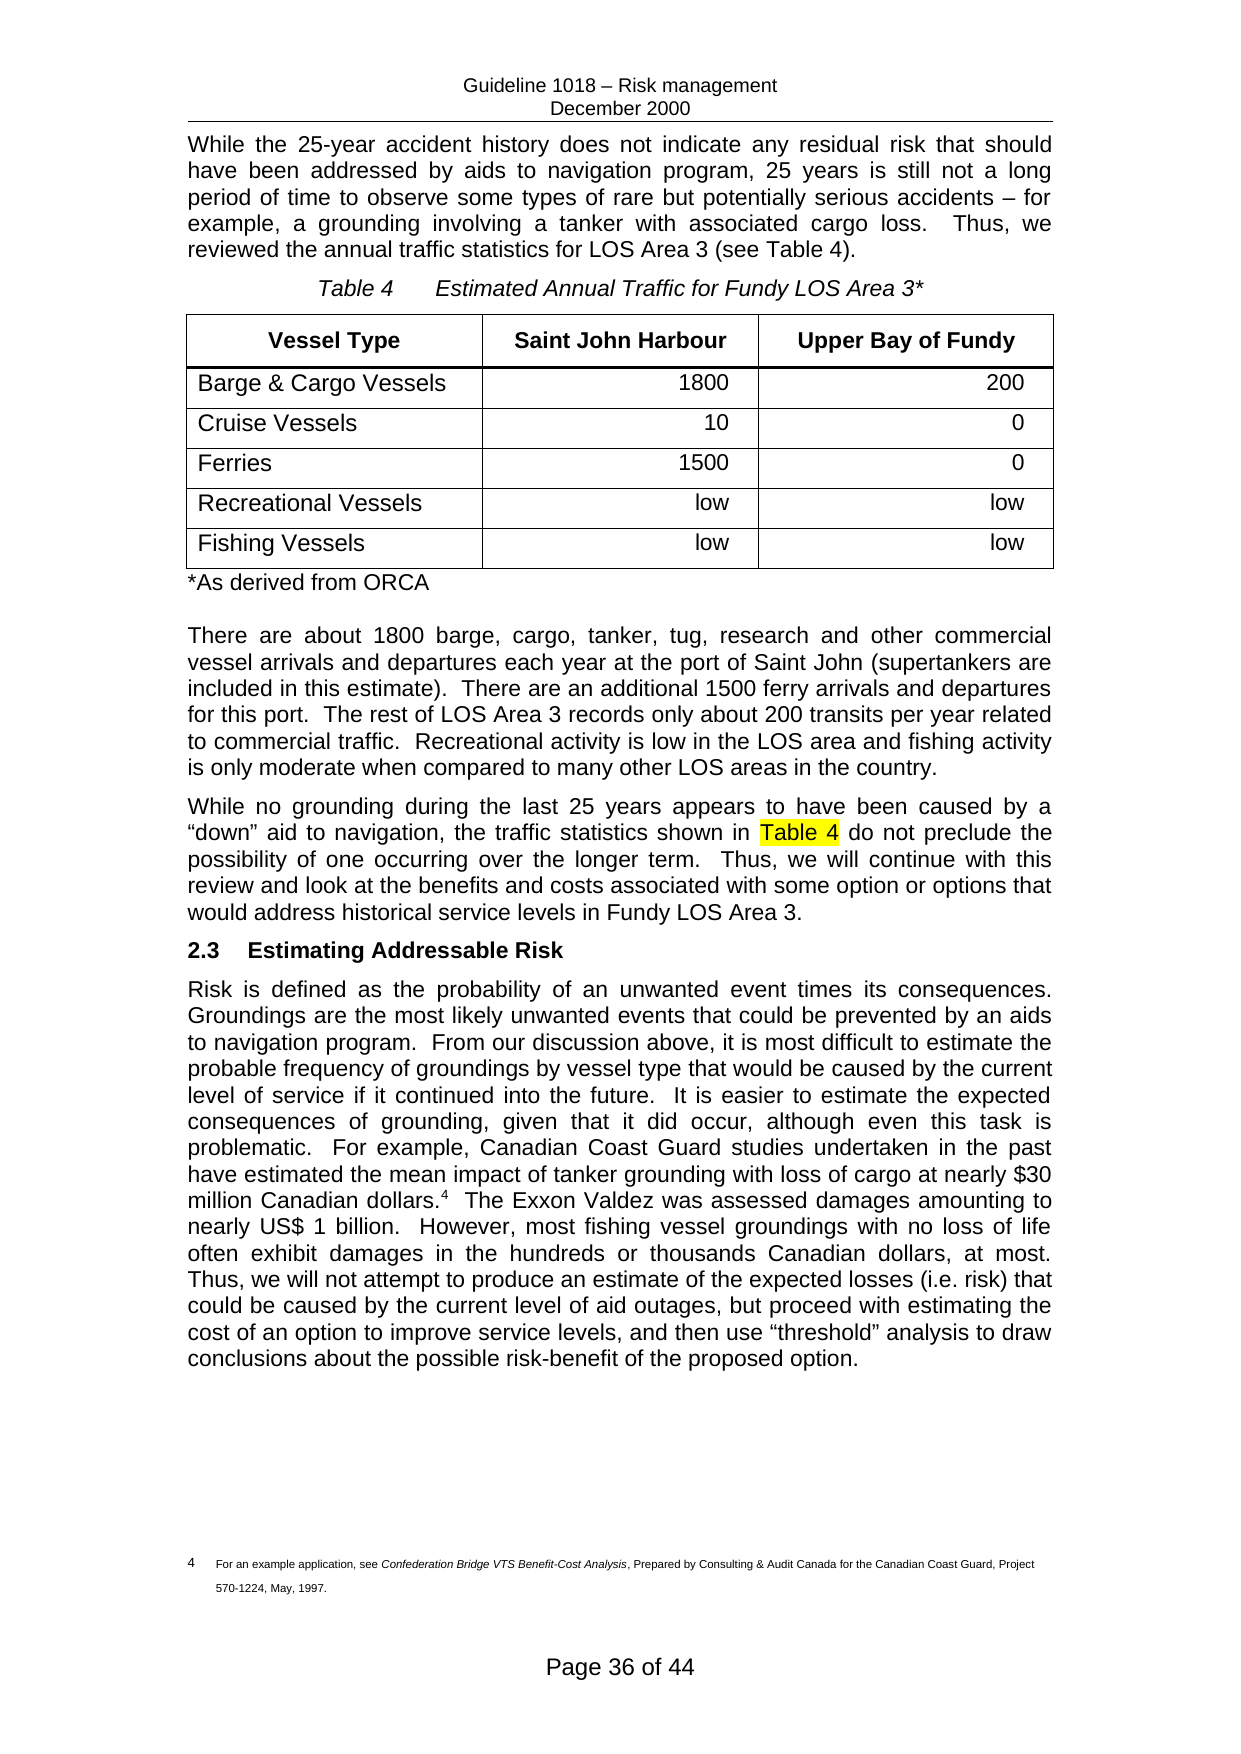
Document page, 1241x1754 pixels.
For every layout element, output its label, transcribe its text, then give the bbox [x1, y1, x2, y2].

table_cell low [759, 489, 1053, 527]
table_header Saint John Harbour [483, 315, 758, 366]
text Estimated Annual Traffic for Fundy LOS Area 3* [187, 275, 1053, 302]
table_cell 200 [759, 369, 1053, 408]
subtitle Estimating Addressable Risk [187, 937, 1053, 964]
table_cell low [759, 529, 1053, 567]
table_cell Recreational Vessels [187, 489, 482, 527]
table_cell 1800 [483, 369, 758, 408]
table_cell Fishing Vessels [187, 529, 482, 567]
table_cell Ferries [187, 449, 482, 488]
text While no grounding during the last 25 years appears to have been caused by a “down” aid to navigation, the traffic statistics shown in Table 4 do not preclude the possibility of one occurring over the longer term. Thus, we will continue with this review and look at the benefits and costs associated with some option or options that would address historical service levels in Fundy LOS Area 3. [187, 793, 1053, 925]
text *As derived from ORCA [187, 569, 1053, 595]
text Risk is defined as the probability of an unwanted event times its consequences. Groundings are the most likely unwanted events that could be prevented by an aids to navigation program. From our discussion above, it is most difficult to estimate the probable frequency of groundings by vessel type that would be caused by the current level of service if it continued into the future. It is easier to estimate the expected consequences of grounding, given that it did occur, although even this task is problematic. For example, Canadian Coast Guard studies undertaken in the past have estimated the mean impact of tanker grounding with loss of cargo at nearly $30 million Canadian dollars. The Exxon Valdez was assessed damages amounting to nearly US$ 1 billion. However, most fishing vessel groundings with no loss of life often exhibit damages in the hundreds or thousands Canadian dollars, at most. Thus, we will not attempt to produce an estimate of the expected losses (i.e. risk) that could be caused by the current level of aid outages, but proceed with estimating the cost of an option to improve service levels, and then use “threshold” analysis to draw conclusions about the possible risk-benefit of the proposed option. [187, 976, 1053, 1371]
table_cell 10 [483, 409, 758, 448]
table_cell 1500 [483, 449, 758, 488]
table_cell 0 [759, 409, 1053, 448]
table_cell 0 [759, 449, 1053, 488]
table_cell Cruise Vessels [187, 409, 482, 448]
table_header Upper Bay of Fundy [759, 315, 1053, 366]
table_header Vessel Type [187, 315, 482, 366]
table_cell low [483, 529, 758, 567]
table_cell low [483, 489, 758, 527]
text While the 25-year accident history does not indicate any residual risk that should have been addressed by aids to navigation program, 25 years is still not a long period of time to observe some types of rare but potentially serious accidents – for example, a grounding involving a tanker with associated cargo loss. Thus, we reviewed the annual traffic statistics for LOS Area 3 (see Table 4). [187, 131, 1053, 263]
text There are about 1800 barge, cargo, tanker, tug, research and other commercial vessel arrivals and departures each year at the port of Saint John (supertankers are included in this estimate). There are an additional 1500 ferry arrivals and departures for this port. The rest of LOS Area 3 records only about 200 transits per year related to commercial traffic. Recreational activity is low in the LOS area and fishing activity is only moderate when compared to many other LOS areas in the country. [187, 622, 1053, 781]
table_cell Barge & Cargo Vessels [187, 369, 482, 408]
